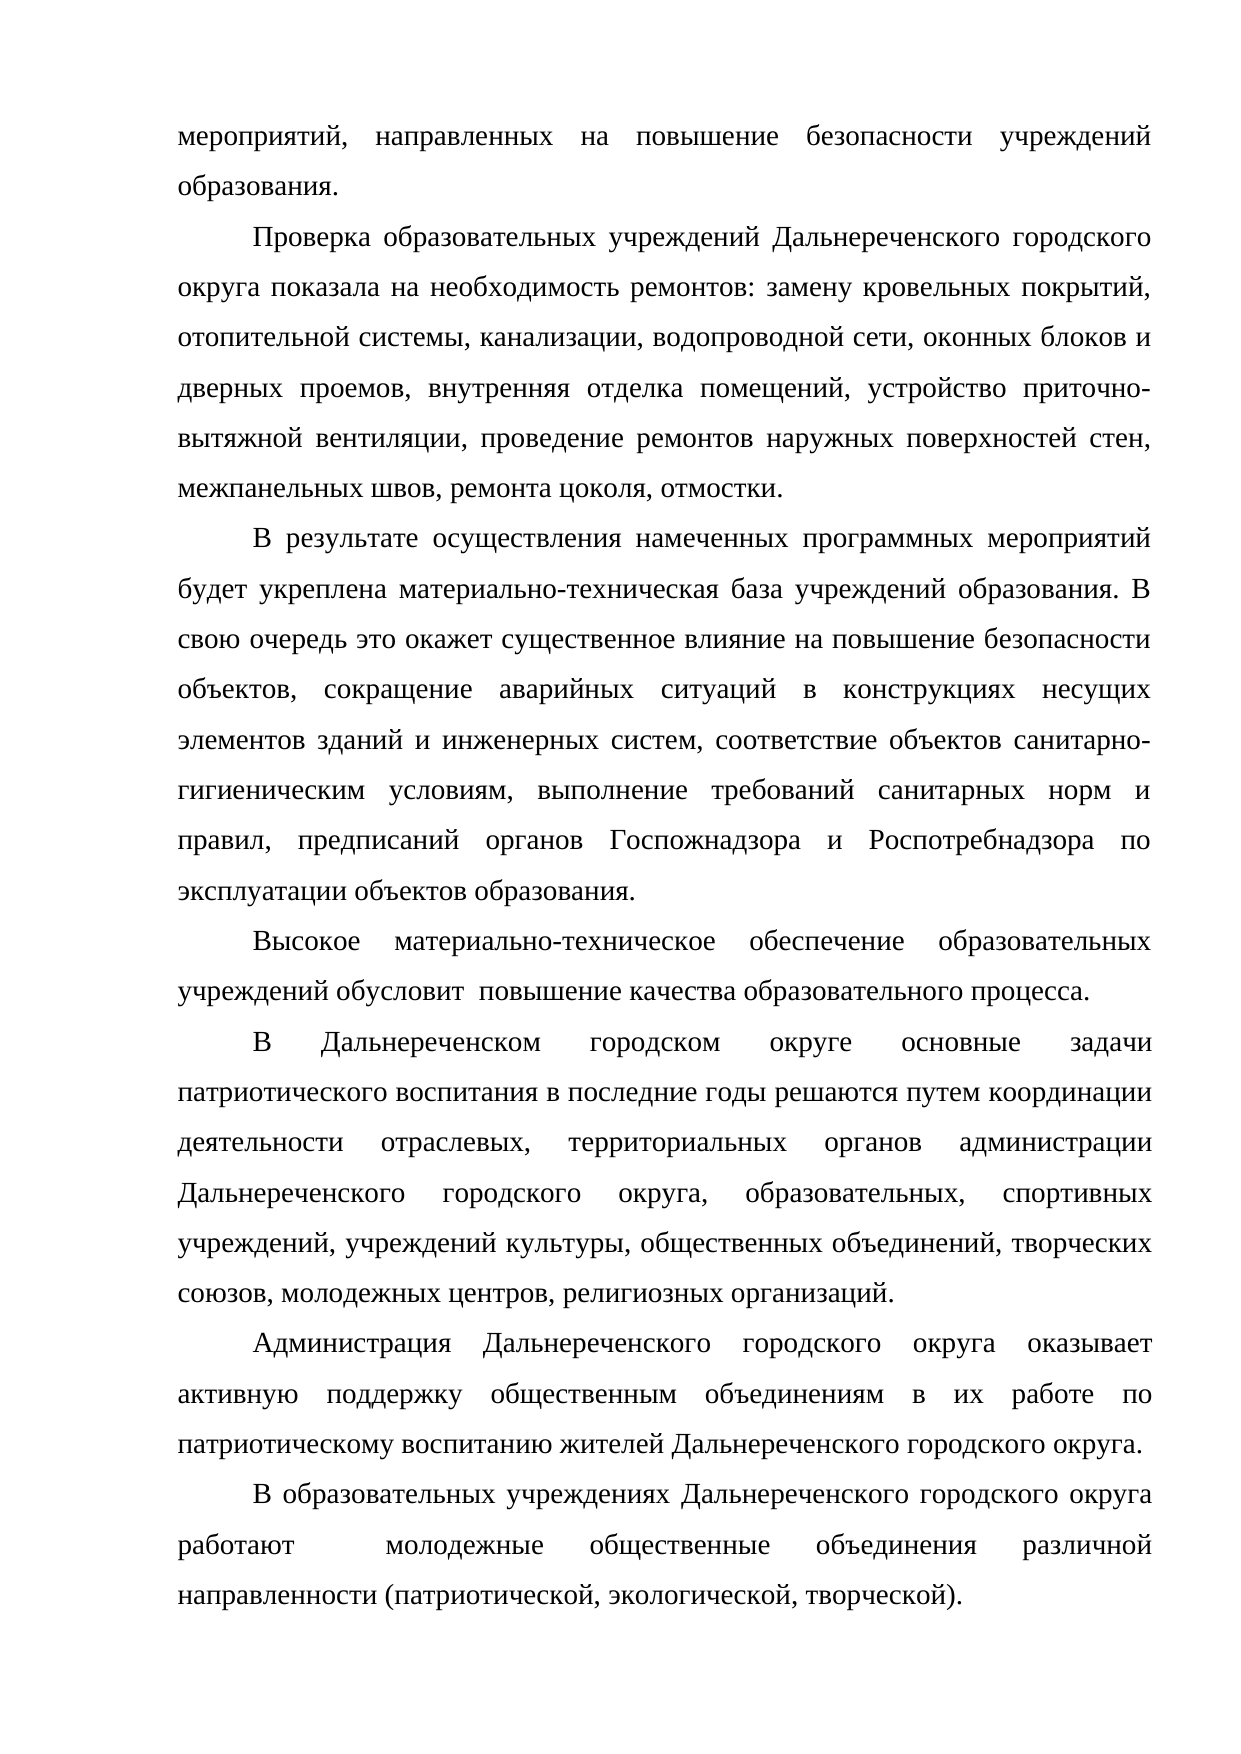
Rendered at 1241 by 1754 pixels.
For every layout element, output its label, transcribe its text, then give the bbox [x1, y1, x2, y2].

text В Дальнереченском городском округе основные задачи патриотического воспитания в последние годы решаются путем координации деятельности отраслевых, территориальных органов администрации Дальнереченского городского округа, образовательных, спортивных учреждений, учреждений культуры, общественных объединений, творческих союзов, молодежных центров, религиозных организаций. [177, 1024, 1153, 1309]
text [177, 118, 1152, 202]
text В образовательных учреждениях Дальнереченского городского округа работают молодежные общественные объединения различной направленности (патриотической, экологической, творческой). [177, 1477, 1153, 1611]
text Высокое материально-техническое обеспечение образовательных учреждений обусловит повышение качества образовательного процесса. [177, 923, 1152, 1007]
text Проверка образовательных учреждений Дальнереченского городского округа показала на необходимость ремонтов: замену кровельных покрытий, отопительной системы, канализации, водопроводной сети, оконных блоков и дверных проемов, внутренняя отделка помещений, устройство приточно-вытяжной вентиляции, проведение ремонтов наружных поверхностей стен, межпанельных швов, ремонта цоколя, отмостки. [177, 219, 1152, 504]
text Администрация Дальнереченского городского округа оказывает активную поддержку общественным объединениям в их работе по патриотическому воспитанию жителей Дальнереченского городского округа. [177, 1326, 1153, 1460]
text В результате осуществления намеченных программных мероприятий будет укреплена материально-техническая база учреждений образования. В свою очередь это окажет существенное влияние на повышение безопасности объектов, сокращение аварийных ситуаций в конструкциях несущих элементов зданий и инженерных систем, соответствие объектов санитарно-гигиеническим условиям, выполнение требований санитарных норм и правил, предписаний органов Госпожнадзора и Роспотребнадзора по эксплуатации объектов образования. [177, 521, 1152, 906]
